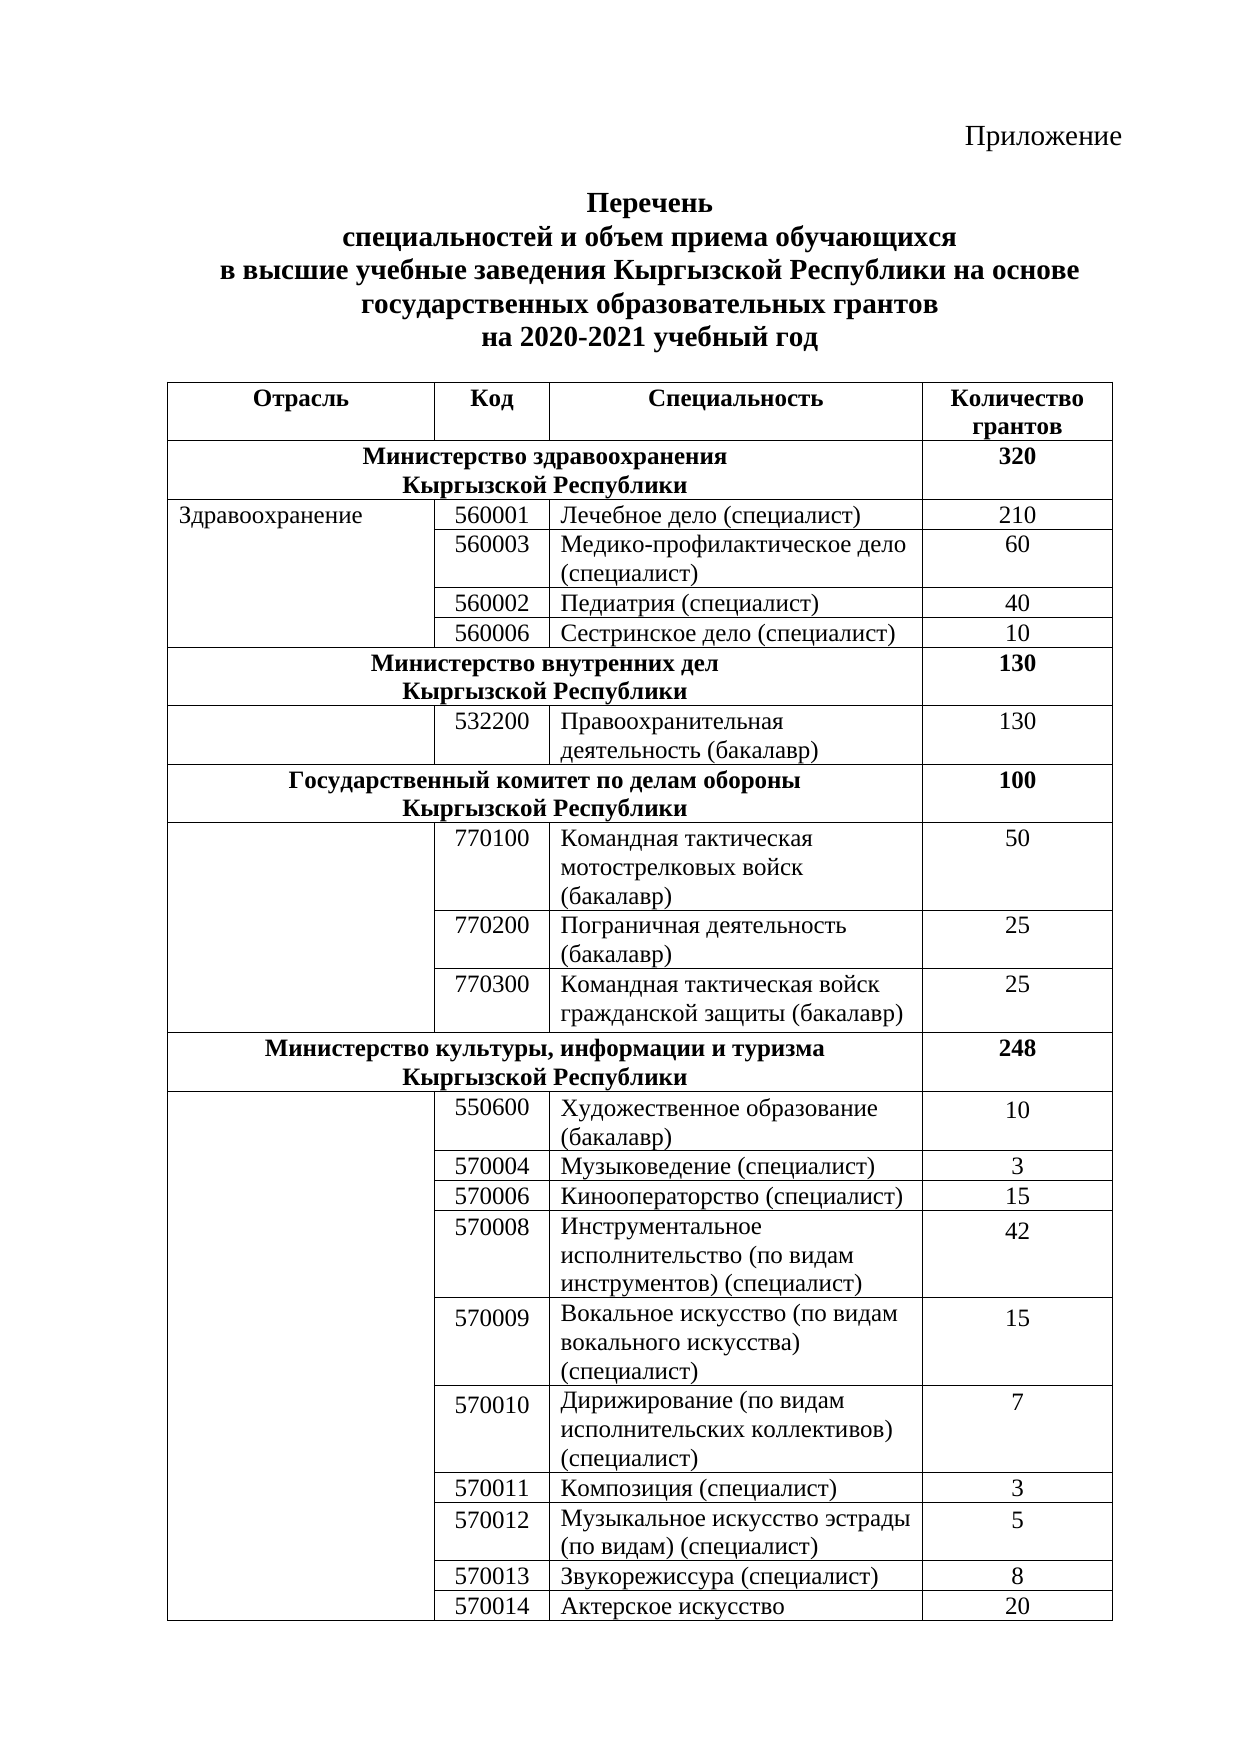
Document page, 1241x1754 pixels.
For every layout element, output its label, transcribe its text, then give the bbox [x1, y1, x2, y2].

table_cell Медико-профилактическое дело (специалист) [550, 530, 922, 587]
table_cell Музыковедение (специалист) [550, 1151, 922, 1180]
text специальностей и объем приема обучающихся [177, 219, 1122, 252]
table_cell 210 [923, 500, 1112, 528]
table_cell 25 [923, 911, 1112, 968]
table_cell 770200 [435, 911, 549, 968]
table_cell Здравоохранение [168, 500, 434, 647]
table_cell 570014 [435, 1591, 549, 1620]
table_cell Министерство внутренних дел Кыргызской Республики [168, 648, 922, 705]
table_cell 532200 [435, 706, 549, 764]
table_cell 560001 [435, 500, 549, 528]
table_cell Инструментальное исполнительство (по видам инструментов) (специалист) [550, 1211, 922, 1297]
table_cell 3 [923, 1151, 1112, 1180]
table_cell 10 [923, 1092, 1112, 1150]
table_cell 770300 [435, 969, 549, 1032]
table_cell 560003 [435, 530, 549, 587]
table_header Отрасль [168, 383, 434, 440]
table_cell Министерство здравоохранения Кыргызской Республики [168, 441, 922, 499]
table_cell 60 [923, 530, 1112, 587]
table_header Специальность [550, 383, 922, 440]
table_cell 20 [923, 1591, 1112, 1620]
table_cell 570012 [435, 1503, 549, 1560]
table_header Код [435, 383, 549, 440]
table_cell Дирижирование (по видам исполнительских коллективов) (специалист) [550, 1386, 922, 1472]
table_cell [168, 968, 434, 1032]
table_cell 5 [923, 1503, 1112, 1560]
table_cell 570006 [435, 1181, 549, 1210]
table_cell Командная тактическая мотострелковых войск (бакалавр) [550, 823, 922, 909]
table_cell 560006 [435, 618, 549, 647]
table_cell 7 [923, 1386, 1112, 1472]
table_cell 550600 [435, 1092, 549, 1150]
table_cell 10 [923, 618, 1112, 647]
table_cell Музыкальное искусство эстрады (по видам) (специалист) [550, 1503, 922, 1560]
table_header Количество грантов [923, 383, 1112, 440]
table_cell 570009 [435, 1298, 549, 1384]
table_cell 130 [923, 706, 1112, 764]
table_cell Сестринское дело (специалист) [550, 618, 922, 647]
text на 2020-2021 учебный год [177, 319, 1122, 353]
table_cell Командная тактическая войск гражданской защиты (бакалавр) [550, 969, 922, 1032]
table_cell Государственный комитет по делам обороны Кыргызской Республики [168, 765, 922, 822]
table_cell 570008 [435, 1211, 549, 1297]
table_cell 50 [923, 823, 1112, 909]
table_cell Правоохранительная деятельность (бакалавр) [550, 706, 922, 764]
table_cell 3 [923, 1473, 1112, 1502]
table_cell Композиция (специалист) [550, 1473, 922, 1502]
table_cell 100 [923, 765, 1112, 822]
table_cell 570011 [435, 1473, 549, 1502]
table_cell 570010 [435, 1386, 549, 1472]
table_cell Вокальное искусство (по видам вокального искусства) (специалист) [550, 1298, 922, 1384]
table_cell 570013 [435, 1561, 549, 1590]
table_cell Пограничная деятельность (бакалавр) [550, 911, 922, 968]
table_cell [168, 823, 434, 968]
table_cell [168, 1092, 434, 1620]
table_cell Министерство культуры, информации и туризма Кыргызской Республики [168, 1033, 922, 1091]
table_cell Звукорежиссура (специалист) [550, 1561, 922, 1590]
table_cell Художественное образование (бакалавр) [550, 1092, 922, 1150]
table_cell 15 [923, 1181, 1112, 1210]
table_cell 25 [923, 969, 1112, 1032]
table_cell 770100 [435, 823, 549, 909]
table_cell 570004 [435, 1151, 549, 1180]
table_cell 40 [923, 588, 1112, 617]
table_cell 130 [923, 648, 1112, 705]
text в высшие учебные заведения Кыргызской Республики на основе государственных образовательных грантов [177, 252, 1122, 319]
table_cell 560002 [435, 588, 549, 617]
table_cell 15 [923, 1298, 1112, 1384]
table_cell 248 [923, 1033, 1112, 1091]
table_cell 8 [923, 1561, 1112, 1590]
table_cell 42 [923, 1211, 1112, 1297]
table_cell Педиатрия (специалист) [550, 588, 922, 617]
table_cell [168, 706, 434, 764]
table_cell 320 [923, 441, 1112, 499]
table_cell Кинооператорство (специалист) [550, 1181, 922, 1210]
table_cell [550, 1591, 922, 1620]
text Перечень [177, 185, 1122, 219]
text Приложение [177, 118, 1122, 152]
table_cell Лечебное дело (специалист) [550, 500, 922, 528]
